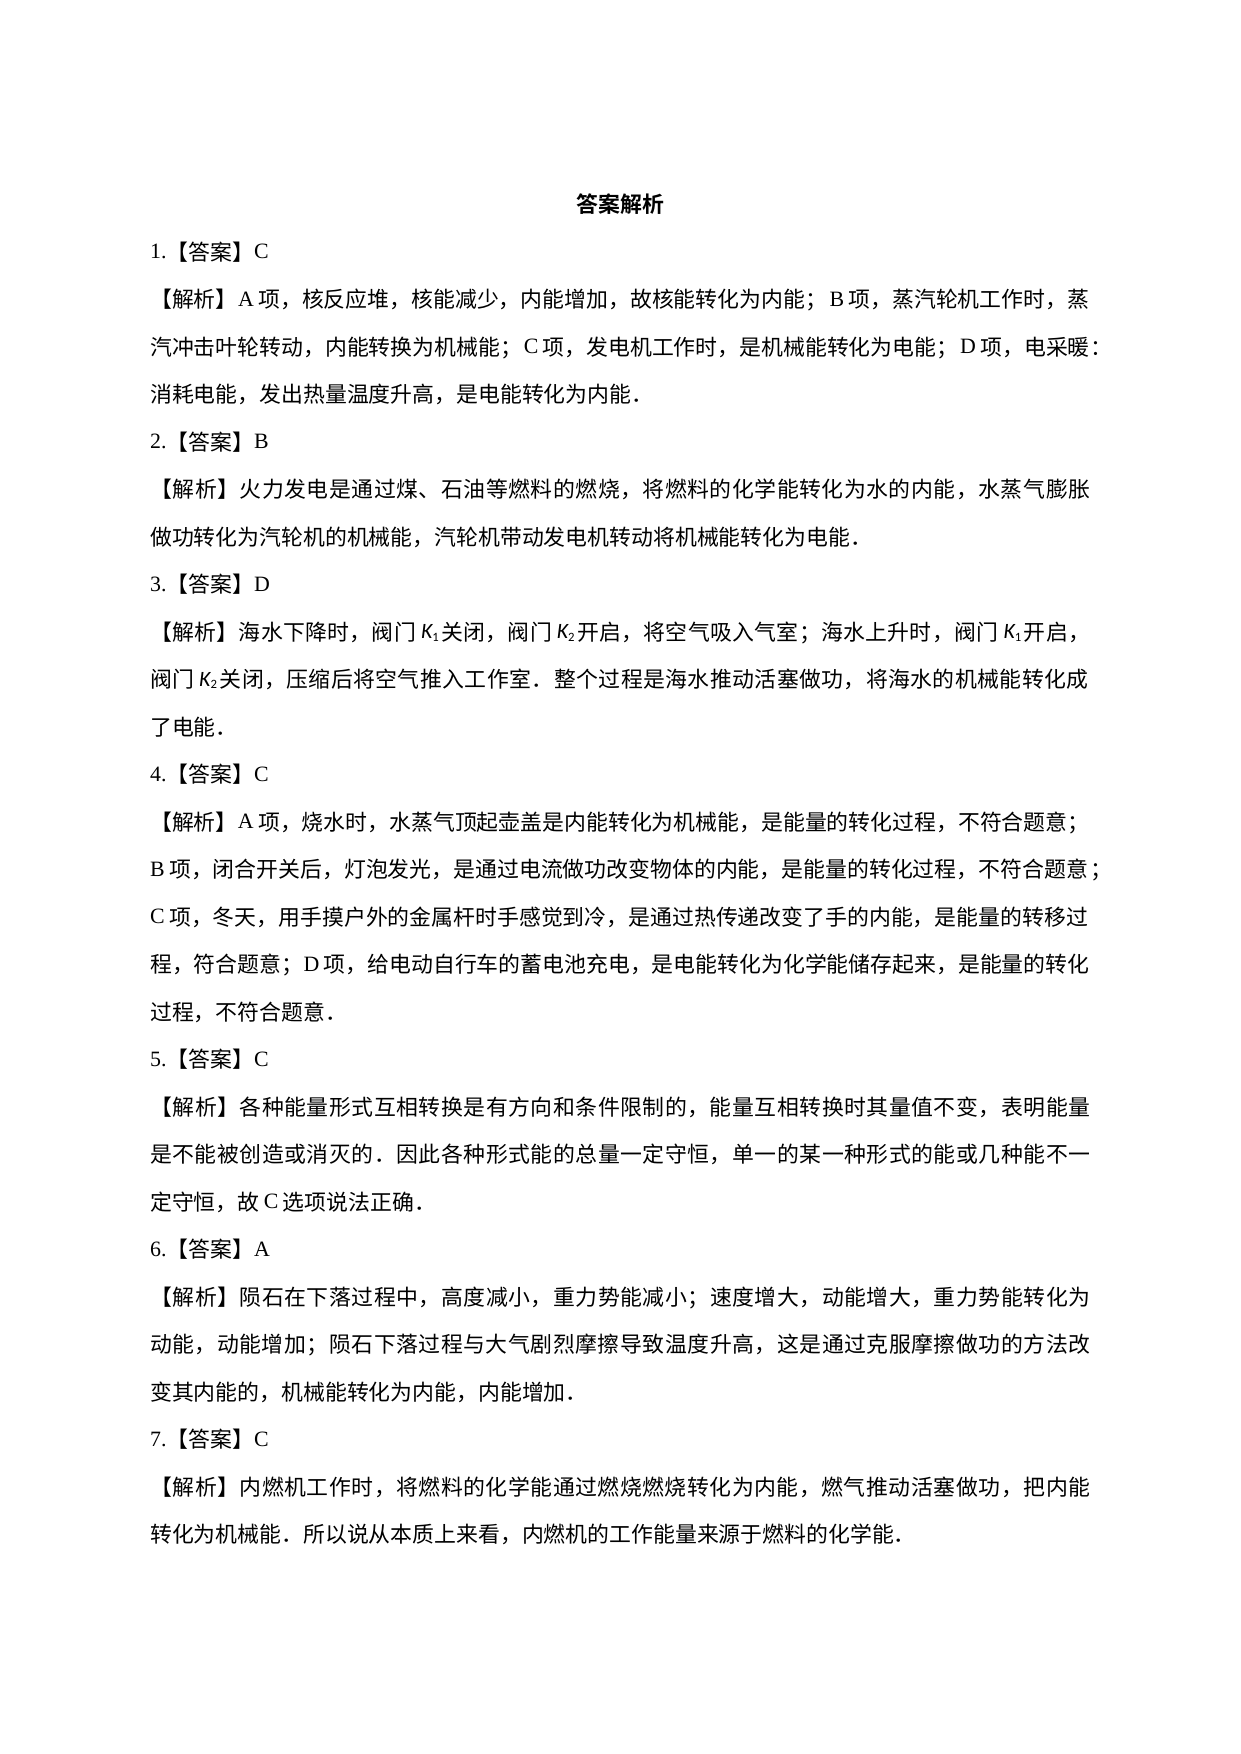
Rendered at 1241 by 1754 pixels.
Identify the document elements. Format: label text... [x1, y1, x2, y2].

text 2.【答案】B [150, 425, 1090, 457]
text 【解析】火力发电是通过煤、石油等燃料的燃烧，将燃料的化学能转化为水的内能，水蒸气膨胀做功转化为汽轮机的机械能，汽轮机带动发电机转动将机械能转化为电能． [150, 472, 1090, 552]
text 【解析】A项，烧水时，水蒸气顶起壶盖是内能转化为机械能，是能量的转化过程，不符合题意；B项，闭合开关后，灯泡发光，是通过电流做功改变物体的内能，是能量的转化过程，不符合题意；C项，冬天，用手摸户外的金属杆时手感觉到冷，是通过热传递改变了手的内能，是能量的转移过程，符合题意；D项，给电动自行车的蓄电池充电，是电能转化为化学能储存起来，是能量的转化过程，不符合题意． [150, 805, 1090, 1027]
text 5.【答案】C [150, 1042, 1090, 1074]
text 7.【答案】C [150, 1422, 1090, 1454]
text 【解析】海水下降时，阀门K1关闭，阀门K2开启，将空气吸入气室；海水上升时，阀门K1开启，阀门K2关闭，压缩后将空气推入工作室．整个过程是海水推动活塞做功，将海水的机械能转化成了电能． [150, 615, 1090, 742]
text 【解析】各种能量形式互相转换是有方向和条件限制的，能量互相转换时其量值不变，表明能量是不能被创造或消灭的．因此各种形式能的总量一定守恒，单一的某一种形式的能或几种能不一定守恒，故C选项说法正确． [150, 1090, 1090, 1217]
text 【解析】内燃机工作时，将燃料的化学能通过燃烧燃烧转化为内能，燃气推动活塞做功，把内能转化为机械能．所以说从本质上来看，内燃机的工作能量来源于燃料的化学能． [150, 1470, 1090, 1549]
text 3.【答案】D [150, 567, 1090, 599]
text 6.【答案】A [150, 1232, 1090, 1264]
text 答案解析 [150, 187, 1090, 219]
text 1.【答案】C [150, 235, 1090, 267]
text 【解析】陨石在下落过程中，高度减小，重力势能减小；速度增大，动能增大，重力势能转化为动能，动能增加；陨石下落过程与大气剧烈摩擦导致温度升高，这是通过克服摩擦做功的方法改变其内能的，机械能转化为内能，内能增加． [150, 1280, 1090, 1407]
text 【解析】A项，核反应堆，核能减少，内能增加，故核能转化为内能；B项，蒸汽轮机工作时，蒸汽冲击叶轮转动，内能转换为机械能；C项，发电机工作时，是机械能转化为电能；D项，电采暖：消耗电能，发出热量温度升高，是电能转化为内能． [150, 282, 1090, 409]
text 4.【答案】C [150, 757, 1090, 789]
